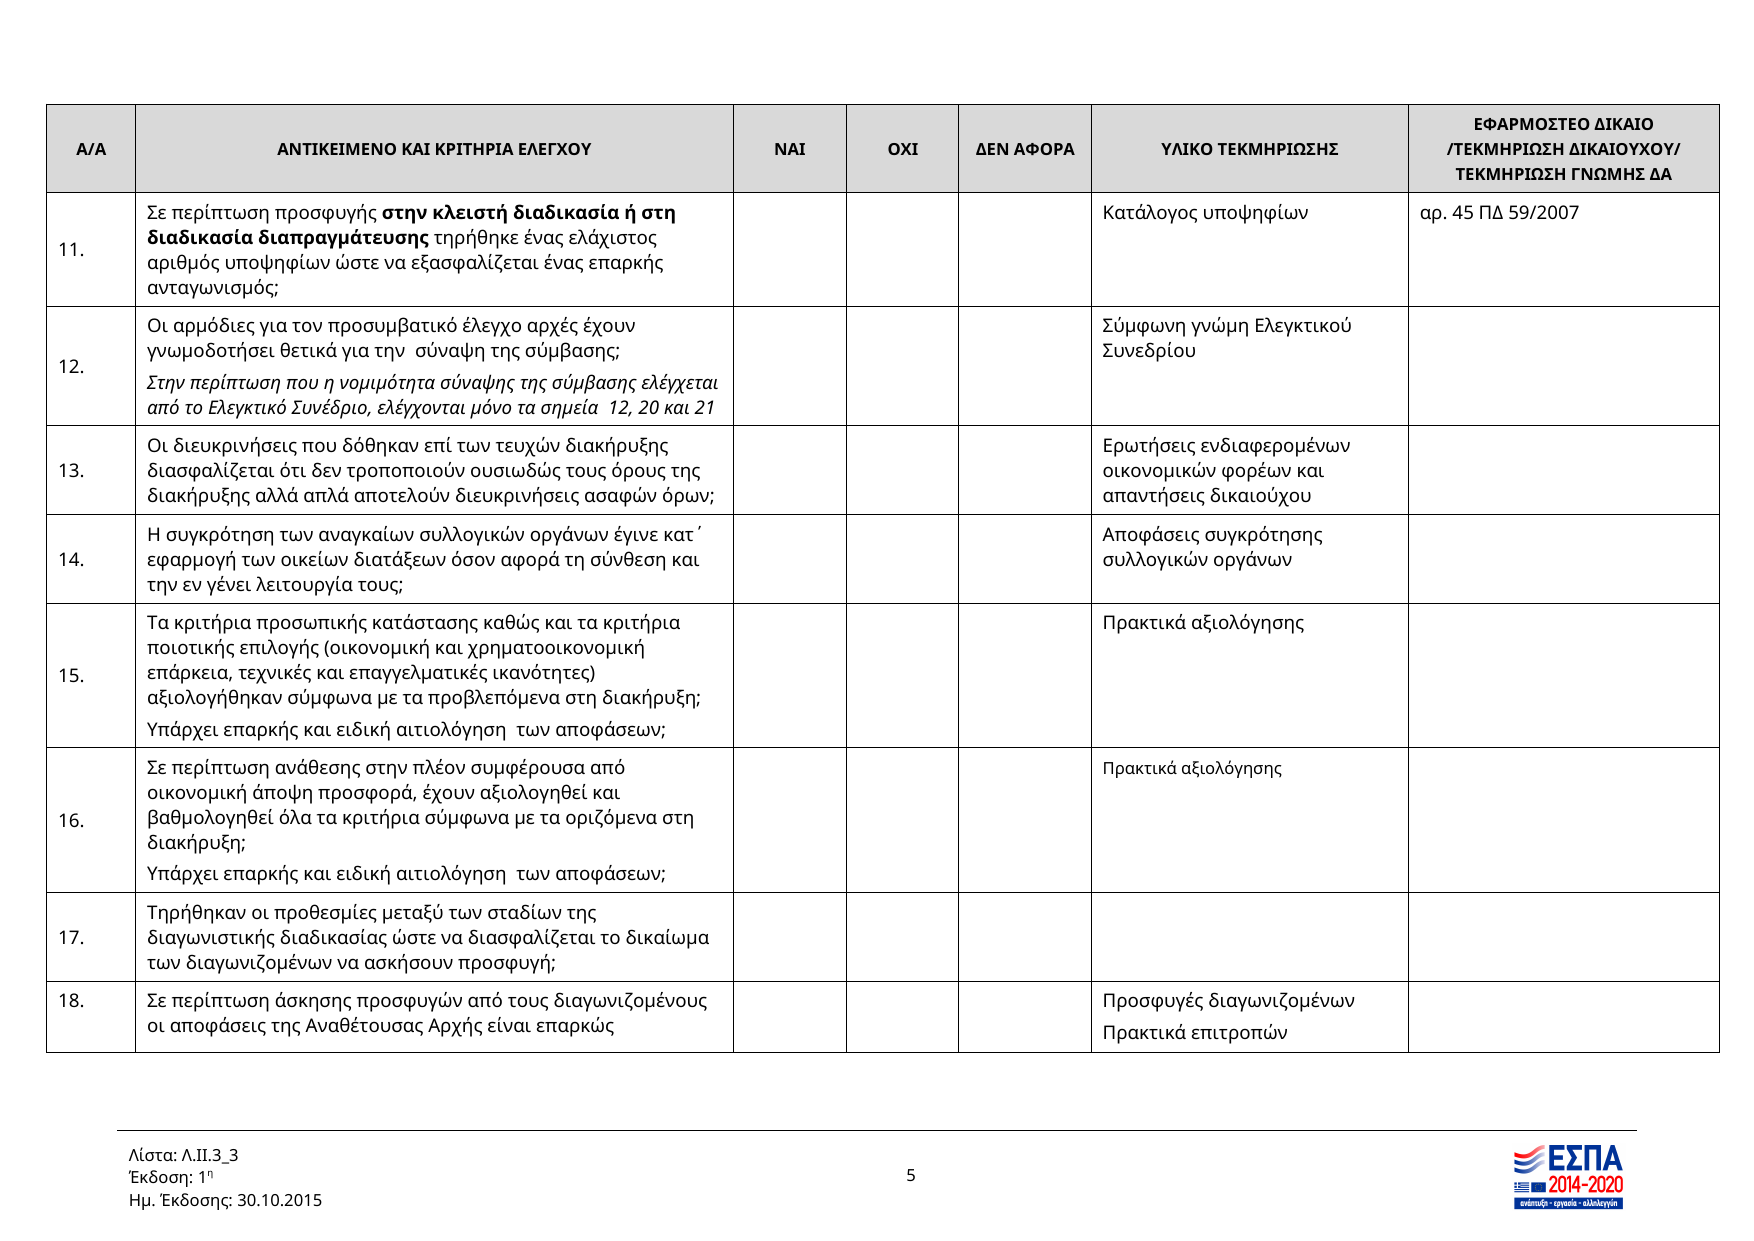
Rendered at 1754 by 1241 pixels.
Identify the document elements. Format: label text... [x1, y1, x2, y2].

table_cell [734, 515, 846, 602]
table_cell [734, 893, 846, 981]
table_cell [959, 893, 1091, 981]
table_cell [1409, 748, 1719, 892]
table_header ΔΕΝ ΑΦΟΡΑ [959, 105, 1091, 192]
table_cell [847, 604, 958, 747]
table_cell [959, 748, 1091, 892]
table_cell [1409, 893, 1719, 981]
table_cell 13. [47, 426, 135, 514]
table_header ΟΧΙ [847, 105, 958, 192]
table_cell [959, 193, 1091, 306]
table_cell Σύμφωνη γνώμη Ελεγκτικού Συνεδρίου [1092, 307, 1408, 425]
table_cell [734, 307, 846, 425]
table_cell [959, 515, 1091, 602]
table_cell [1409, 982, 1719, 1052]
table_cell [847, 426, 958, 514]
table_cell [847, 893, 958, 981]
table_cell [959, 307, 1091, 425]
table_cell Πρακτικά αξιολόγησης [1092, 604, 1408, 747]
table_cell 11. [47, 193, 135, 306]
table_cell [959, 426, 1091, 514]
table_cell [847, 748, 958, 892]
table_cell [1409, 515, 1719, 602]
table_cell [1409, 307, 1719, 425]
table_cell αρ. 45 ΠΔ 59/2007 [1409, 193, 1719, 306]
table_cell 15. [47, 604, 135, 747]
table_cell 14. [47, 515, 135, 602]
table_cell [847, 193, 958, 306]
table_header ΝΑΙ [734, 105, 846, 192]
table_header ΥΛΙΚΟ ΤΕΚΜΗΡΙΩΣΗΣ [1092, 105, 1408, 192]
table_cell [734, 748, 846, 892]
table_cell Τηρήθηκαν οι προθεσμίες μεταξύ των σταδίων της διαγωνιστικής διαδικασίας ώστε να διασφαλίζεται το δικαίωμα των διαγωνιζομένων να ασκήσουν προσφυγή; [136, 893, 733, 981]
table_cell [734, 193, 846, 306]
table_cell [734, 982, 846, 1052]
table_header Α/Α [47, 105, 135, 192]
table_cell [847, 515, 958, 602]
table_cell [1409, 426, 1719, 514]
table_header ΑΝΤΙΚΕΙΜΕΝΟ ΚΑΙ ΚΡΙΤΗΡΙΑ ΕΛΕΓΧΟΥ [136, 105, 733, 192]
table_cell [959, 604, 1091, 747]
table_cell [1409, 604, 1719, 747]
table_header ΕΦΑΡΜΟΣΤΕΟ ΔΙΚΑΙΟ /ΤΕΚΜΗΡΙΩΣΗ ΔΙΚΑΙΟΥΧΟΥ/ ΤΕΚΜΗΡΙΩΣΗ ΓΝΩΜΗΣ ΔΑ [1409, 105, 1719, 192]
table_cell [847, 307, 958, 425]
table_cell Κατάλογος υποψηφίων [1092, 193, 1408, 306]
table_cell 12. [47, 307, 135, 425]
table_cell Πρακτικά αξιολόγησης [1092, 748, 1408, 892]
table_cell 18. [47, 982, 135, 1052]
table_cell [136, 982, 733, 1052]
table_cell [1092, 893, 1408, 981]
table_cell Η συγκρότηση των αναγκαίων συλλογικών οργάνων έγινε κατ΄ εφαρμογή των οικείων διατάξεων όσον αφορά τη σύνθεση και την εν γένει λειτουργία τους; [136, 515, 733, 602]
table_cell Οι διευκρινήσεις που δόθηκαν επί των τευχών διακήρυξης διασφαλίζεται ότι δεν τροποποιούν ουσιωδώς τους όρους της διακήρυξης αλλά απλά αποτελούν διευκρινήσεις ασαφών όρων; [136, 426, 733, 514]
table_cell Ερωτήσεις ενδιαφερομένων οικονομικών φορέων και απαντήσεις δικαιούχου [1092, 426, 1408, 514]
table_cell Οι αρμόδιες για τον προσυμβατικό έλεγχο αρχές έχουν γνωμοδοτήσει θετικά για την σύναψη της σύμβασης; Στην περίπτωση που η νομιμότητα σύναψης της σύμβασης ελέγχεται από το Ελεγκτικό Συνέδριο, ελέγχονται μόνο τα σημεία 12, 20 και 21 [136, 307, 733, 425]
table_cell 17. [47, 893, 135, 981]
table_cell [734, 604, 846, 747]
table_cell Αποφάσεις συγκρότησης συλλογικών οργάνων [1092, 515, 1408, 602]
table_cell Τα κριτήρια προσωπικής κατάστασης καθώς και τα κριτήρια ποιοτικής επιλογής (οικονομική και χρηματοοικονομική επάρκεια, τεχνικές και επαγγελματικές ικανότητες) αξιολογήθηκαν σύμφωνα με τα προβλεπόμενα στη διακήρυξη; Υπάρχει επαρκής και ειδική αιτιολόγηση των αποφάσεων; [136, 604, 733, 747]
table_cell Σε περίπτωση προσφυγής στην κλειστή διαδικασία ή στη διαδικασία διαπραγμάτευσης τηρήθηκε ένας ελάχιστος αριθμός υποψηφίων ώστε να εξασφαλίζεται ένας επαρκής ανταγωνισμός; [136, 193, 733, 306]
table_cell [959, 982, 1091, 1052]
table_cell [734, 426, 846, 514]
picture [1511, 1143, 1626, 1211]
table_cell 16. [47, 748, 135, 892]
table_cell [1092, 982, 1408, 1052]
table_cell [847, 982, 958, 1052]
table_cell Σε περίπτωση ανάθεσης στην πλέον συμφέρουσα από οικονομική άποψη προσφορά, έχουν αξιολογηθεί και βαθμολογηθεί όλα τα κριτήρια σύμφωνα με τα οριζόμενα στη διακήρυξη; Υπάρχει επαρκής και ειδική αιτιολόγηση των αποφάσεων; [136, 748, 733, 892]
